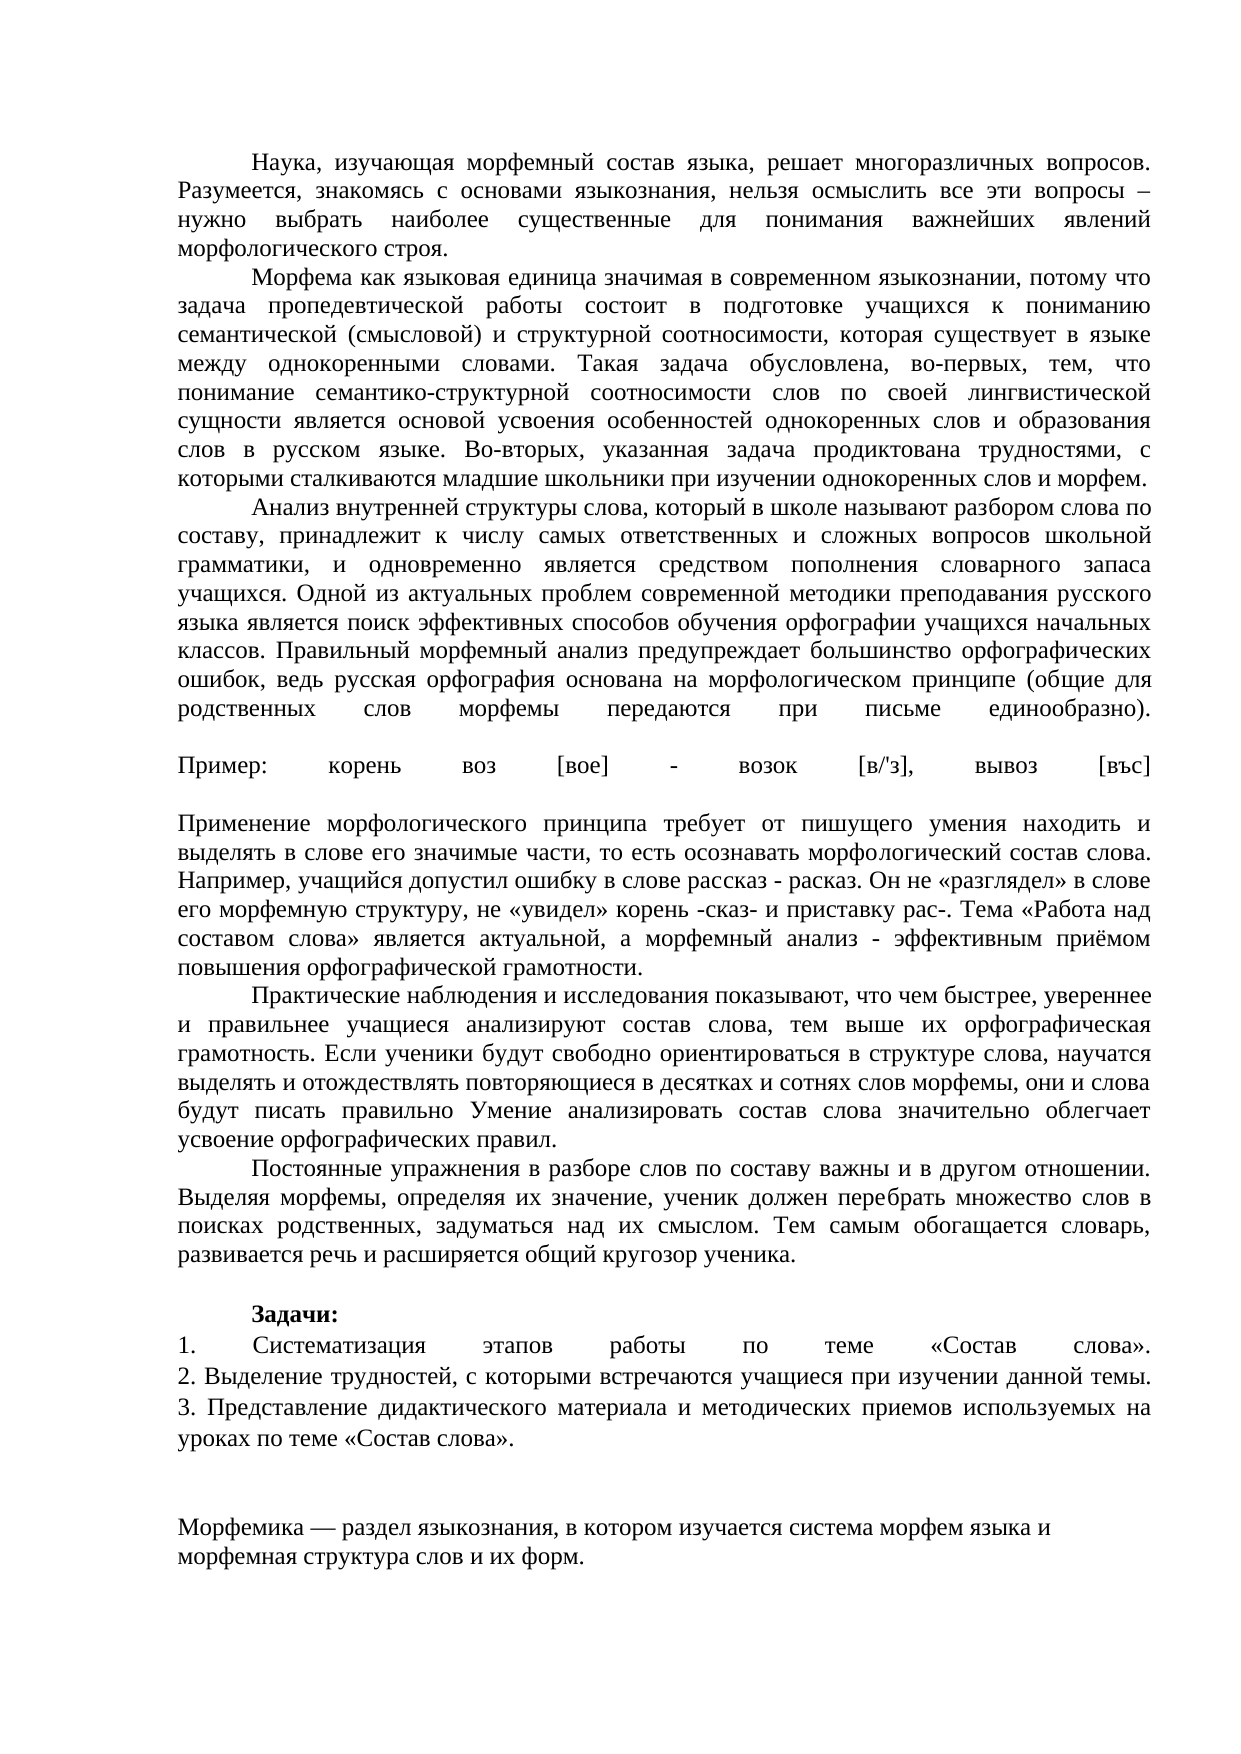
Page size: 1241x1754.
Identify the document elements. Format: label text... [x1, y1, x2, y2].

text Морфема как языковая единица значимая в современном языкознании, потому что задача пропедевтической работы состоит в подготовке учащихся к пониманию семантической (смысловой) и структурной соотносимости, которая существует в языке между однокоренными словами. Такая задача обусловлена, во-первых, тем, что понимание семантико-структурной соотносимости слов по своей лингвистической сущности является основой усвоения особенностей однокоренных слов и образования слов в русском языке. Во-вторых, указанная задача продиктована трудностями, с которыми сталкиваются младшие школьники при изучении однокоренных слов и морфем. [177, 262, 1152, 492]
text Задачи: [177, 1299, 1152, 1328]
text Постоянные упражнения в разборе слов по составу важны и в другом отношении. Выделяя морфемы, определяя их значение, ученик должен перебрать множество слов в поисках родственных, задуматься над их смыслом. Тем самым обогащается словарь, развивается речь и расширяется общий кругозор ученика. [177, 1153, 1152, 1268]
text Практические наблюдения и исследования показывают, что чем быстрее, увереннее и правильнее учащиеся анализируют состав слова, тем выше их орфографическая грамотность. Если ученики будут свободно ориентироваться в структуре слова, научатся выделять и отождествлять повторяющиеся в десятках и сотнях слов морфемы, они и слова будут писать правильно Умение анализировать состав слова значительно облегчает усвоение орфографических правил. [177, 981, 1152, 1153]
text 1. Систематизация этапов работы по теме «Состав слова». 2. Выделение трудностей, с которыми встречаются учащиеся при изучении данной темы. 3. Представление дидактического материала и методических приемов используемых на уроках по теме «Состав слова». [177, 1330, 1152, 1452]
text Морфемика — раздел языкознания, в котором изучается система морфем языка и морфемная структура слов и их форм. [177, 1483, 1152, 1570]
text Наука, изучающая морфемный состав языка, решает многоразличных вопросов. Разумеется, знакомясь с основами языкознания, нельзя осмыслить все эти вопросы – нужно выбрать наиболее существенные для понимания важнейших явлений морфологического строя. [177, 147, 1152, 262]
text Анализ внутренней структуры слова, который в школе называют разбором слова по составу, принадлежит к числу самых ответственных и сложных вопросов школьной грамматики, и одновременно является средством пополнения словарного запаса учащихся. Одной из актуальных проблем современной методики преподавания русского языка является поиск эффективных способов обучения орфографии учащихся начальных классов. Правильный морфемный анализ предупреждает большинство орфографических ошибок, ведь русская орфография основана на морфологическом принципе (общие для родственных слов морфемы передаются при письме единообразно). Пример: корень воз [вое] - возок [в/'з], вывоз [въс] Применение морфологического принципа требует от пишущего умения находить и выделять в слове его значимые части, то есть осознавать морфологический состав слова. Например, учащийся допустил ошибку в слове рассказ - расказ. Он не «разглядел» в слове его морфемную структуру, не «увидел» корень -сказ- и приставку рас-. Тема «Работа над составом слова» является актуальной, а морфемный анализ - эффективным приёмом повышения орфографической грамотности. [177, 492, 1152, 981]
